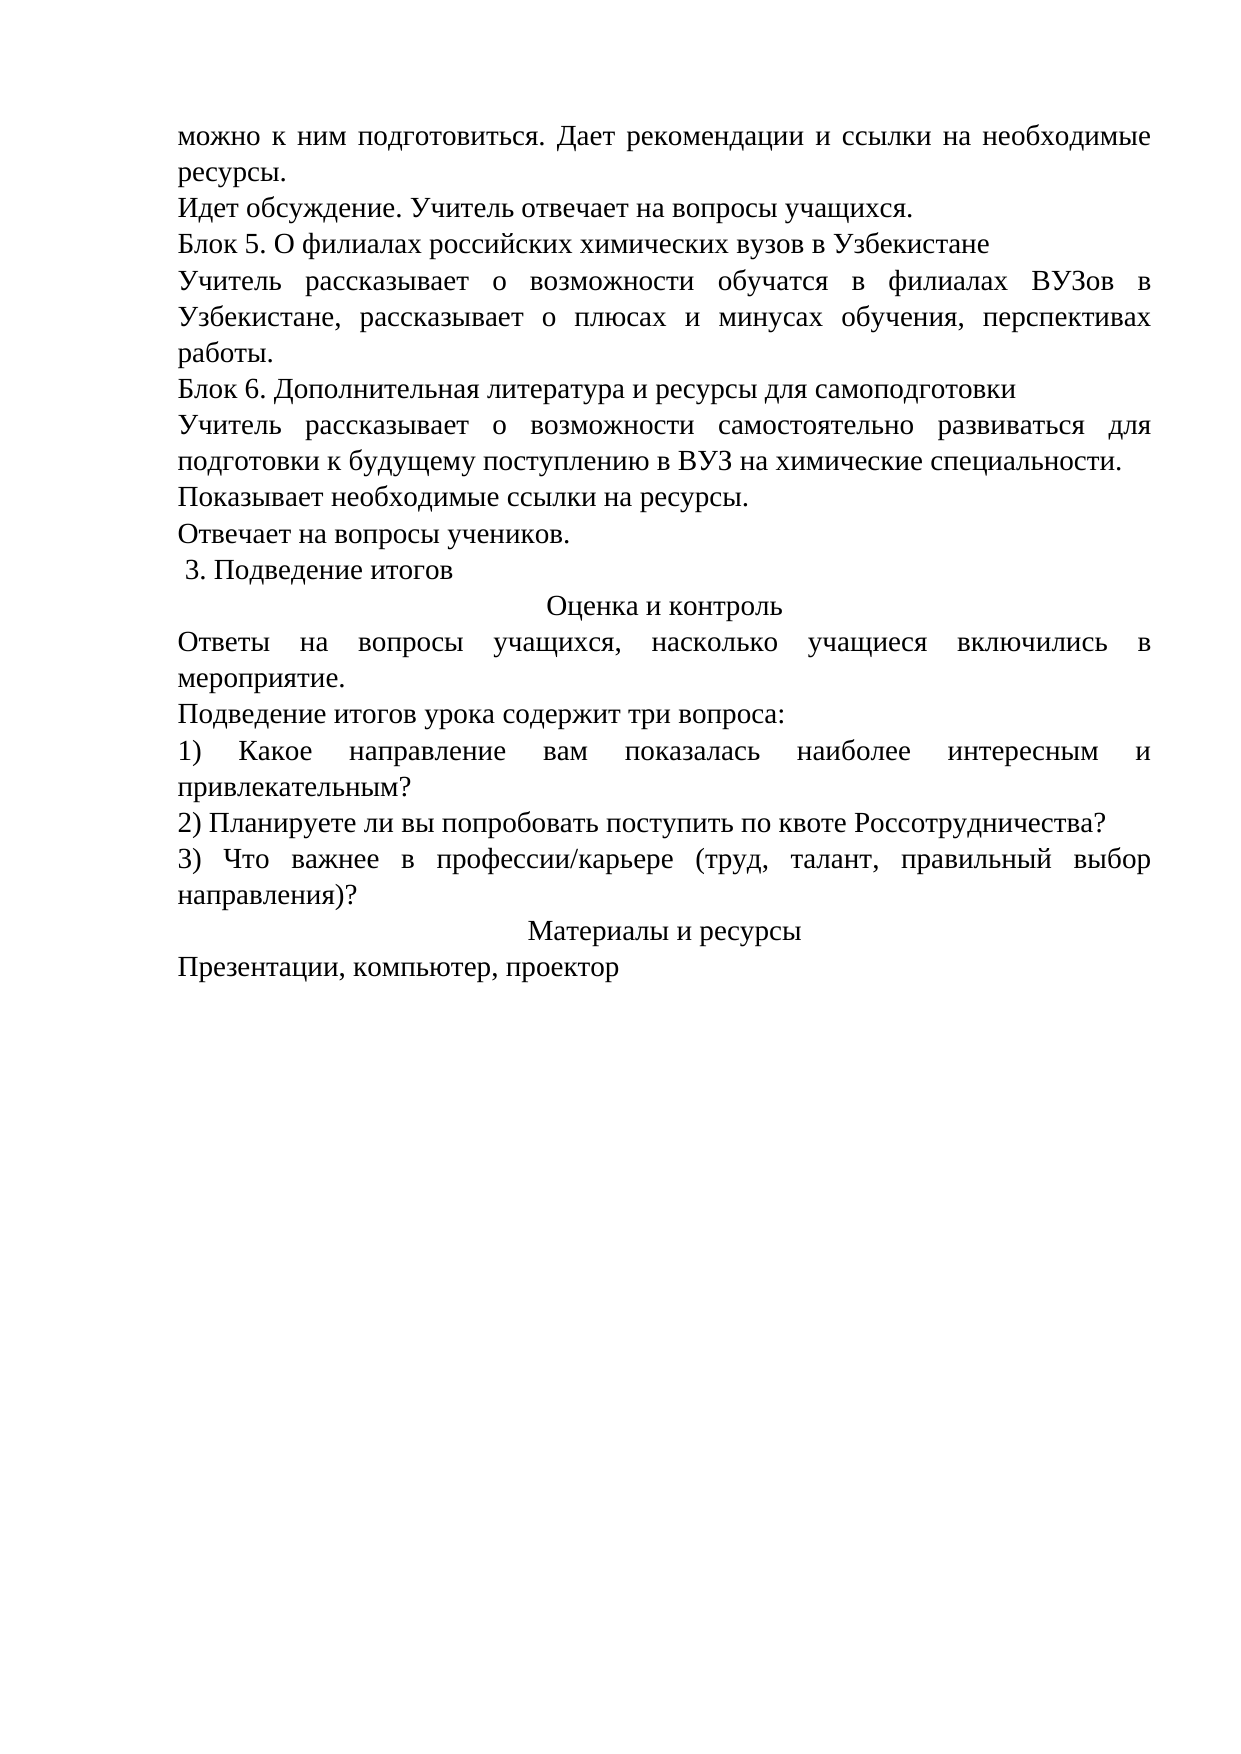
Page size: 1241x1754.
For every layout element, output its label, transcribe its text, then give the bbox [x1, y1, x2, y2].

text Идет обсуждение. Учитель отвечает на вопросы учащихся. [177, 190, 1152, 224]
text Учитель рассказывает о возможности обучатся в филиалах ВУЗов в Узбекистане, рассказывает о плюсах и минусах обучения, перспективах работы. [177, 263, 1152, 368]
text Оценка и контроль [177, 588, 1152, 622]
text 1) Какое направление вам показалась наиболее интересным и привлекательным? [177, 733, 1152, 802]
text Ответы на вопросы учащихся, насколько учащиеся включились в мероприятие. [177, 624, 1152, 694]
text Показывает необходимые ссылки на ресурсы. [177, 479, 1152, 513]
text 3. Подведение итогов [177, 552, 1152, 585]
text Отвечает на вопросы учеников. [177, 516, 1152, 549]
text Материалы и ресурсы [177, 913, 1152, 947]
text Учитель рассказывает о возможности самостоятельно развиваться для подготовки к будущему поступлению в ВУЗ на химические специальности. [177, 407, 1152, 477]
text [177, 118, 1152, 188]
text 3) Что важнее в профессии/карьере (труд, талант, правильный выбор направления)? [177, 841, 1152, 911]
text Блок 5. О филиалах российских химических вузов в Узбекистане [177, 227, 1152, 260]
text Блок 6. Дополнительная литература и ресурсы для самоподготовки [177, 371, 1152, 405]
text 2) Планируете ли вы попробовать поступить по квоте Россотрудничества? [177, 805, 1152, 838]
text Подведение итогов урока содержит три вопроса: [177, 696, 1152, 730]
text Презентации, компьютер, проектор [177, 949, 1152, 983]
